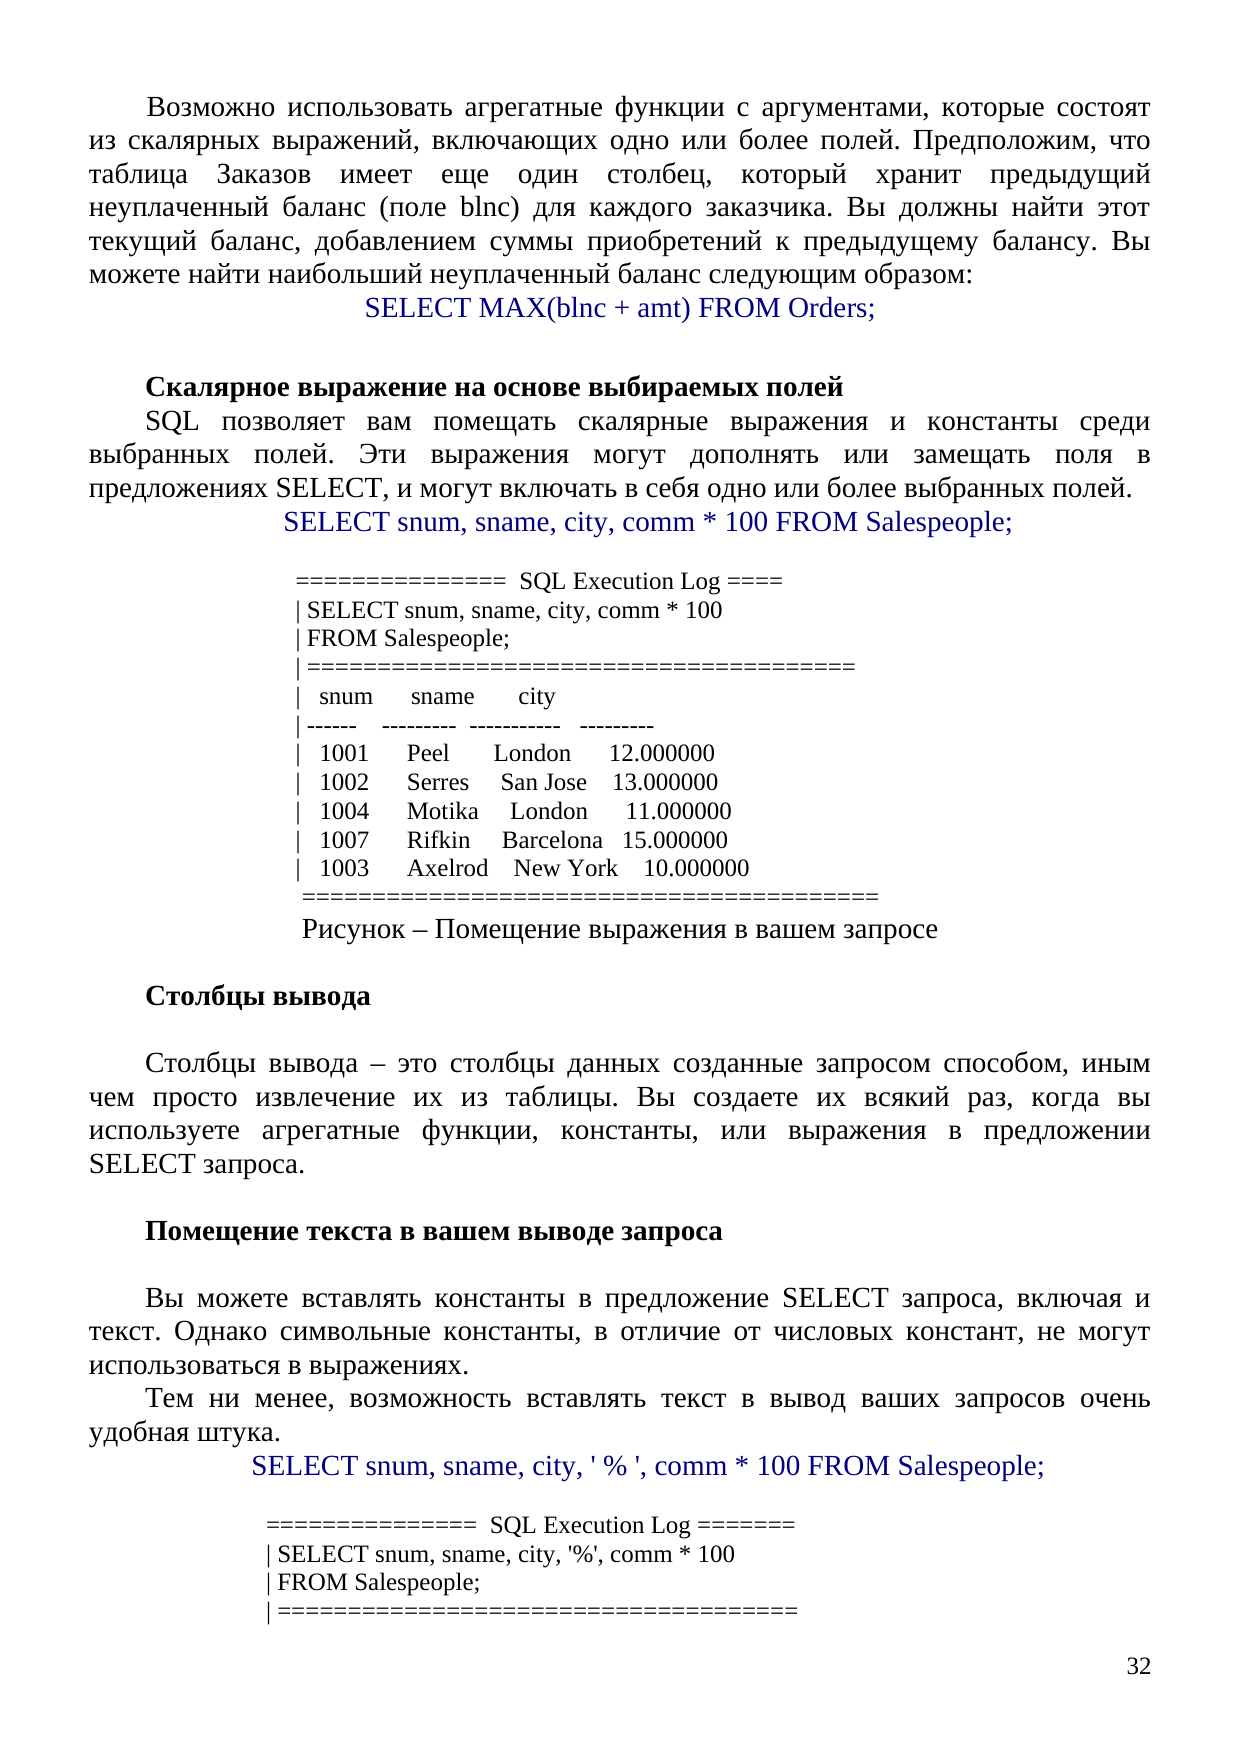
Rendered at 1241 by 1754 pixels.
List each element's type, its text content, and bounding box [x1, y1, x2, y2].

text Возможно использовать агрегатные функции с аргументами, которые состоят из скалярных выражений, включающих одно или более полей. Предположим, что таблица Заказов имеет еще один столбец, который хранит предыдущий неуплаченный баланс (поле blnc) для каждого заказчика. Вы должны найти этот текущий баланс, добавлением суммы приобретений к предыдущему балансу. Вы можете найти наибольший неуплаченный баланс следующим образом: [89, 89, 1152, 290]
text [266, 1510, 1152, 1625]
text Рисунок – Помещение выражения в вашем запросе [89, 911, 1152, 944]
text Помещение текста в вашем выводе запроса [89, 1213, 1152, 1246]
text SELECT snum, sname, city, comm * 100 FROM Salespeople; [89, 504, 1152, 537]
text Столбцы вывода [89, 978, 1152, 1012]
text SQL позволяет вам помещать скалярные выражения и константы среди выбранных полей. Эти выражения могут дополнять или замещать поля в предложениях SELECT, и могут включать в себя одно или более выбранных полей. [89, 403, 1152, 504]
text SELECT MAX(blnc + amt) FROM Orders; [89, 290, 1152, 323]
text Скалярное выражение на основе выбираемых полей [89, 369, 1152, 403]
text =============== SQL Execution Log ==== | SELECT snum, sname, city, comm * 100 | FROM Salespeople; | ======================================= | snum sname city | ------ --------- ----------- --------- | 1001 Peel London 12.000000 | 1002 Serres San Jose 13.000000 | 1004 Motika London 11.000000 | 1007 Rifkin Barcelona 15.000000 | 1003 Axelrod New York 10.000000 ========================================= [295, 566, 1152, 911]
text SELECT snum, sname, city, ' % ', comm * 100 FROM Salespeople; [89, 1448, 1152, 1481]
text Столбцы вывода – это столбцы данных созданные запросом способом, иным чем просто извлечение их из таблицы. Вы создаете их всякий раз, когда вы используете агрегатные функции, константы, или выражения в предложении SELECT запроса. [89, 1045, 1152, 1179]
text Тем ни менее, возможность вставлять текст в вывод ваших запросов очень удобная штука. [89, 1381, 1152, 1448]
text Вы можете вставлять константы в предложение SELECT запроса, включая и текст. Однако символьные константы, в отличие от числовых констант, не могут использоваться в выражениях. [89, 1280, 1152, 1381]
